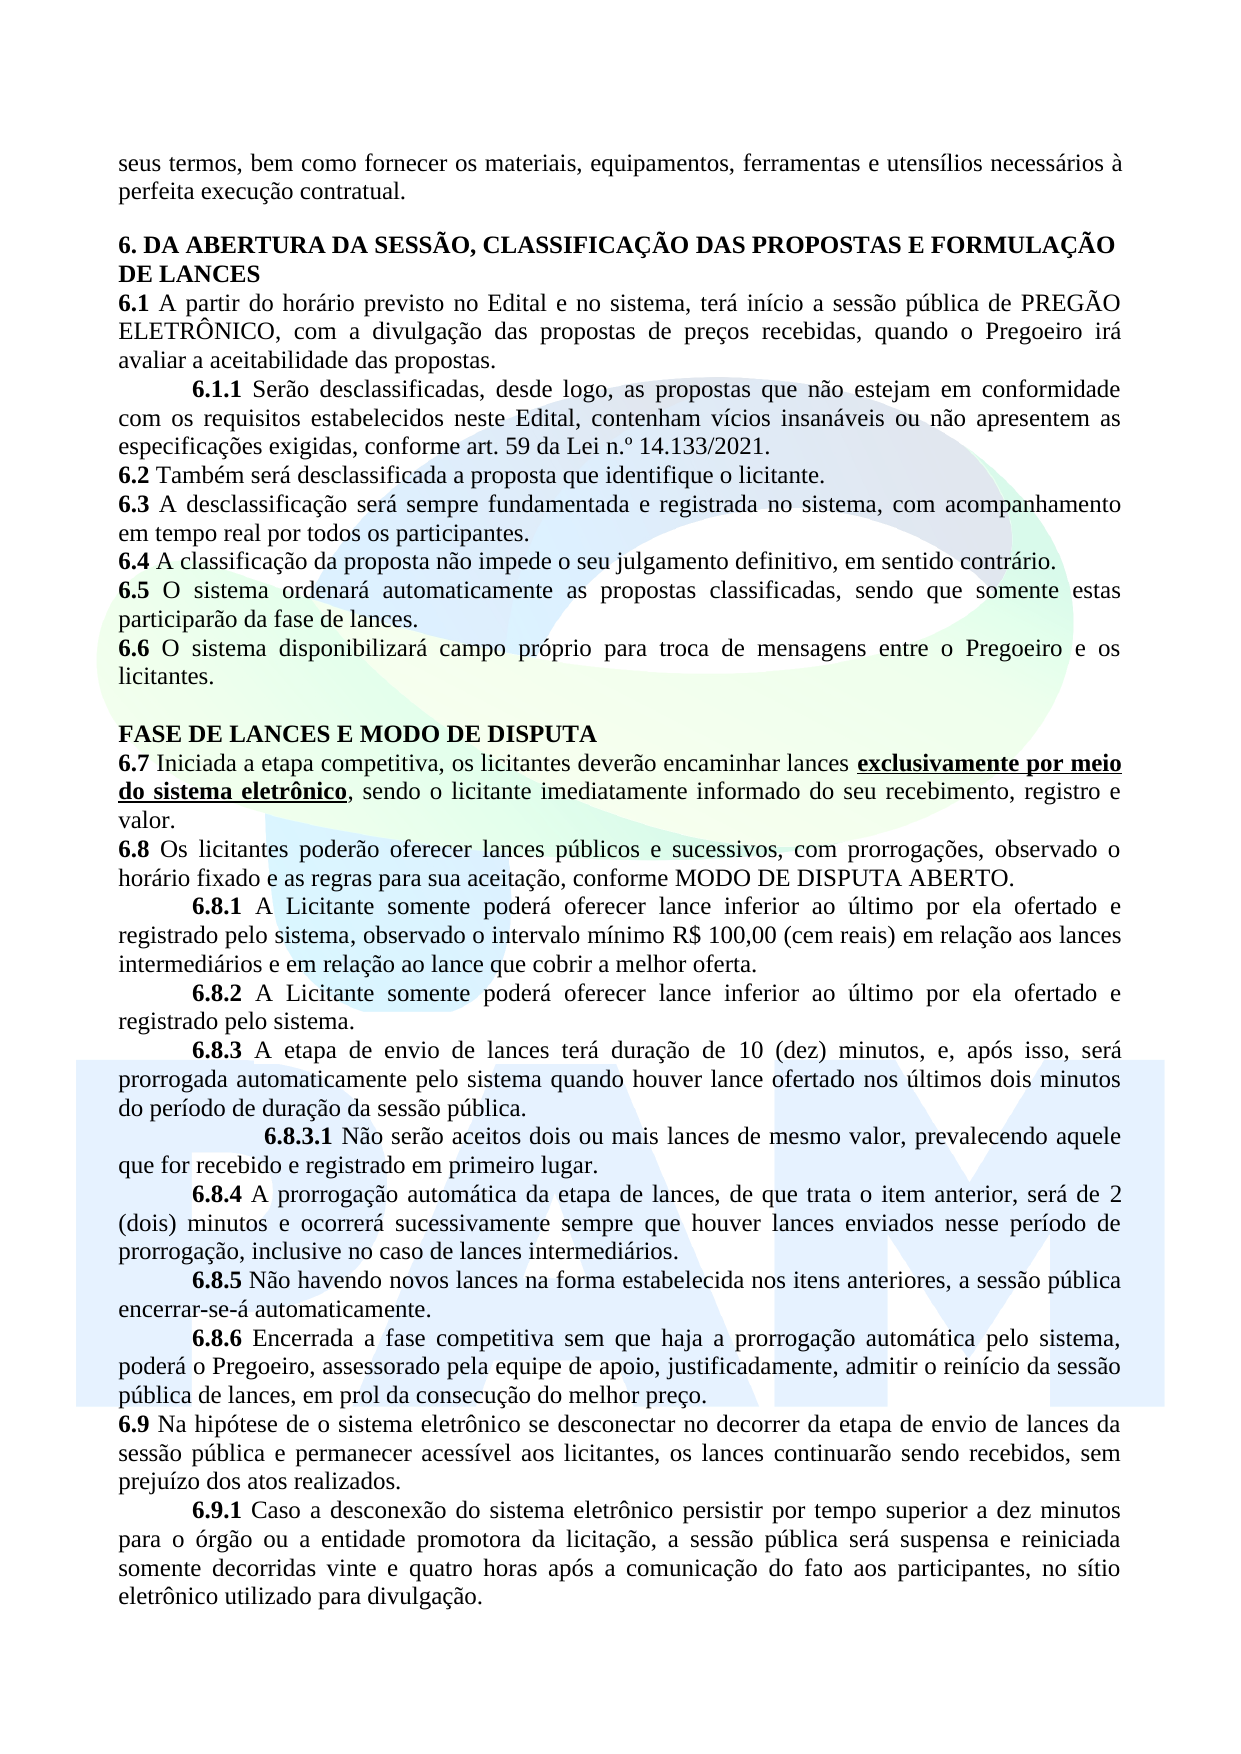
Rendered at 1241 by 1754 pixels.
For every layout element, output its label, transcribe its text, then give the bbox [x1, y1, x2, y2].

text 6.8.2 A Licitante somente poderá oferecer lance inferior ao último por ela ofertado e registrado pelo sistema. [118, 978, 1122, 1035]
text 6.8.4 A prorrogação automática da etapa de lances, de que trata o item anterior, será de 2 (dois) minutos e ocorrerá sucessivamente sempre que houver lances enviados nesse período de prorrogação, inclusive no caso de lances intermediários. [118, 1179, 1122, 1265]
text 6.1.1 Serão desclassificadas, desde logo, as propostas que não estejam em conformidade com os requisitos estabelecidos neste Edital, contenham vícios insanáveis ou não apresentem as especificações exigidas, conforme art. 59 da Lei n.º 14.133/2021. [118, 374, 1122, 460]
text 6.8.3 A etapa de envio de lances terá duração de 10 (dez) minutos, e, após isso, será prorrogada automaticamente pelo sistema quando houver lance ofertado nos últimos dois minutos do período de duração da sessão pública. [118, 1035, 1122, 1121]
text 6.2 Também será desclassificada a proposta que identifique o licitante. [118, 460, 1122, 489]
text 6.8.6 Encerrada a fase competitiva sem que haja a prorrogação automática pelo sistema, poderá o Pregoeiro, assessorado pela equipe de apoio, justificadamente, admitir o reinício da sessão pública de lances, em prol da consecução do melhor preço. [118, 1323, 1122, 1409]
text 6.7 Iniciada a etapa competitiva, os licitantes deverão encaminhar lances exclusivamente por meio do sistema eletrônico, sendo o licitante imediatamente informado do seu recebimento, registro e valor. [118, 748, 1122, 834]
text 6.3 A desclassificação será sempre fundamentada e registrada no sistema, com acompanhamento em tempo real por todos os participantes. [118, 489, 1122, 546]
subtitle 6. DA ABERTURA DA SESSÃO, CLASSIFICAÇÃO DAS PROPOSTAS E FORMULAÇÃO DE LANCES [118, 230, 1122, 288]
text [118, 148, 1124, 205]
text 6.9 Na hipótese de o sistema eletrônico se desconectar no decorrer da etapa de envio de lances da sessão pública e permanecer acessível aos licitantes, os lances continuarão sendo recebidos, sem prejuízo dos atos realizados. [118, 1409, 1122, 1495]
text 6.5 O sistema ordenará automaticamente as propostas classificadas, sendo que somente estas participarão da fase de lances. [118, 575, 1122, 633]
text 6.8.3.1 Não serão aceitos dois ou mais lances de mesmo valor, prevalecendo aquele que for recebido e registrado em primeiro lugar. [118, 1121, 1122, 1179]
text 6.1 A partir do horário previsto no Edital e no sistema, terá início a sessão pública de PREGÃO ELETRÔNICO, com a divulgação das propostas de preços recebidas, quando o Pregoeiro irá avaliar a aceitabilidade das propostas. [118, 288, 1122, 374]
text 6.9.1 Caso a desconexão do sistema eletrônico persistir por tempo superior a dez minutos para o órgão ou a entidade promotora da licitação, a sessão pública será suspensa e reiniciada somente decorridas vinte e quatro horas após a comunicação do fato aos participantes, no sítio eletrônico utilizado para divulgação. [118, 1495, 1122, 1610]
text 6.8.5 Não havendo novos lances na forma estabelecida nos itens anteriores, a sessão pública encerrar-se-á automaticamente. [118, 1265, 1122, 1323]
text 6.8.1 A Licitante somente poderá oferecer lance inferior ao último por ela ofertado e registrado pelo sistema, observado o intervalo mínimo R$ 100,00 (cem reais) em relação aos lances intermediários e em relação ao lance que cobrir a melhor oferta. [118, 891, 1122, 978]
text 6.4 A classificação da proposta não impede o seu julgamento definitivo, em sentido contrário. [118, 546, 1122, 575]
text FASE DE LANCES E MODO DE DISPUTA [118, 719, 1122, 748]
text 6.8 Os licitantes poderão oferecer lances públicos e sucessivos, com prorrogações, observado o horário fixado e as regras para sua aceitação, conforme MODO DE DISPUTA ABERTO. [118, 834, 1122, 891]
text 6.6 O sistema disponibilizará campo próprio para troca de mensagens entre o Pregoeiro e os licitantes. [118, 633, 1122, 690]
